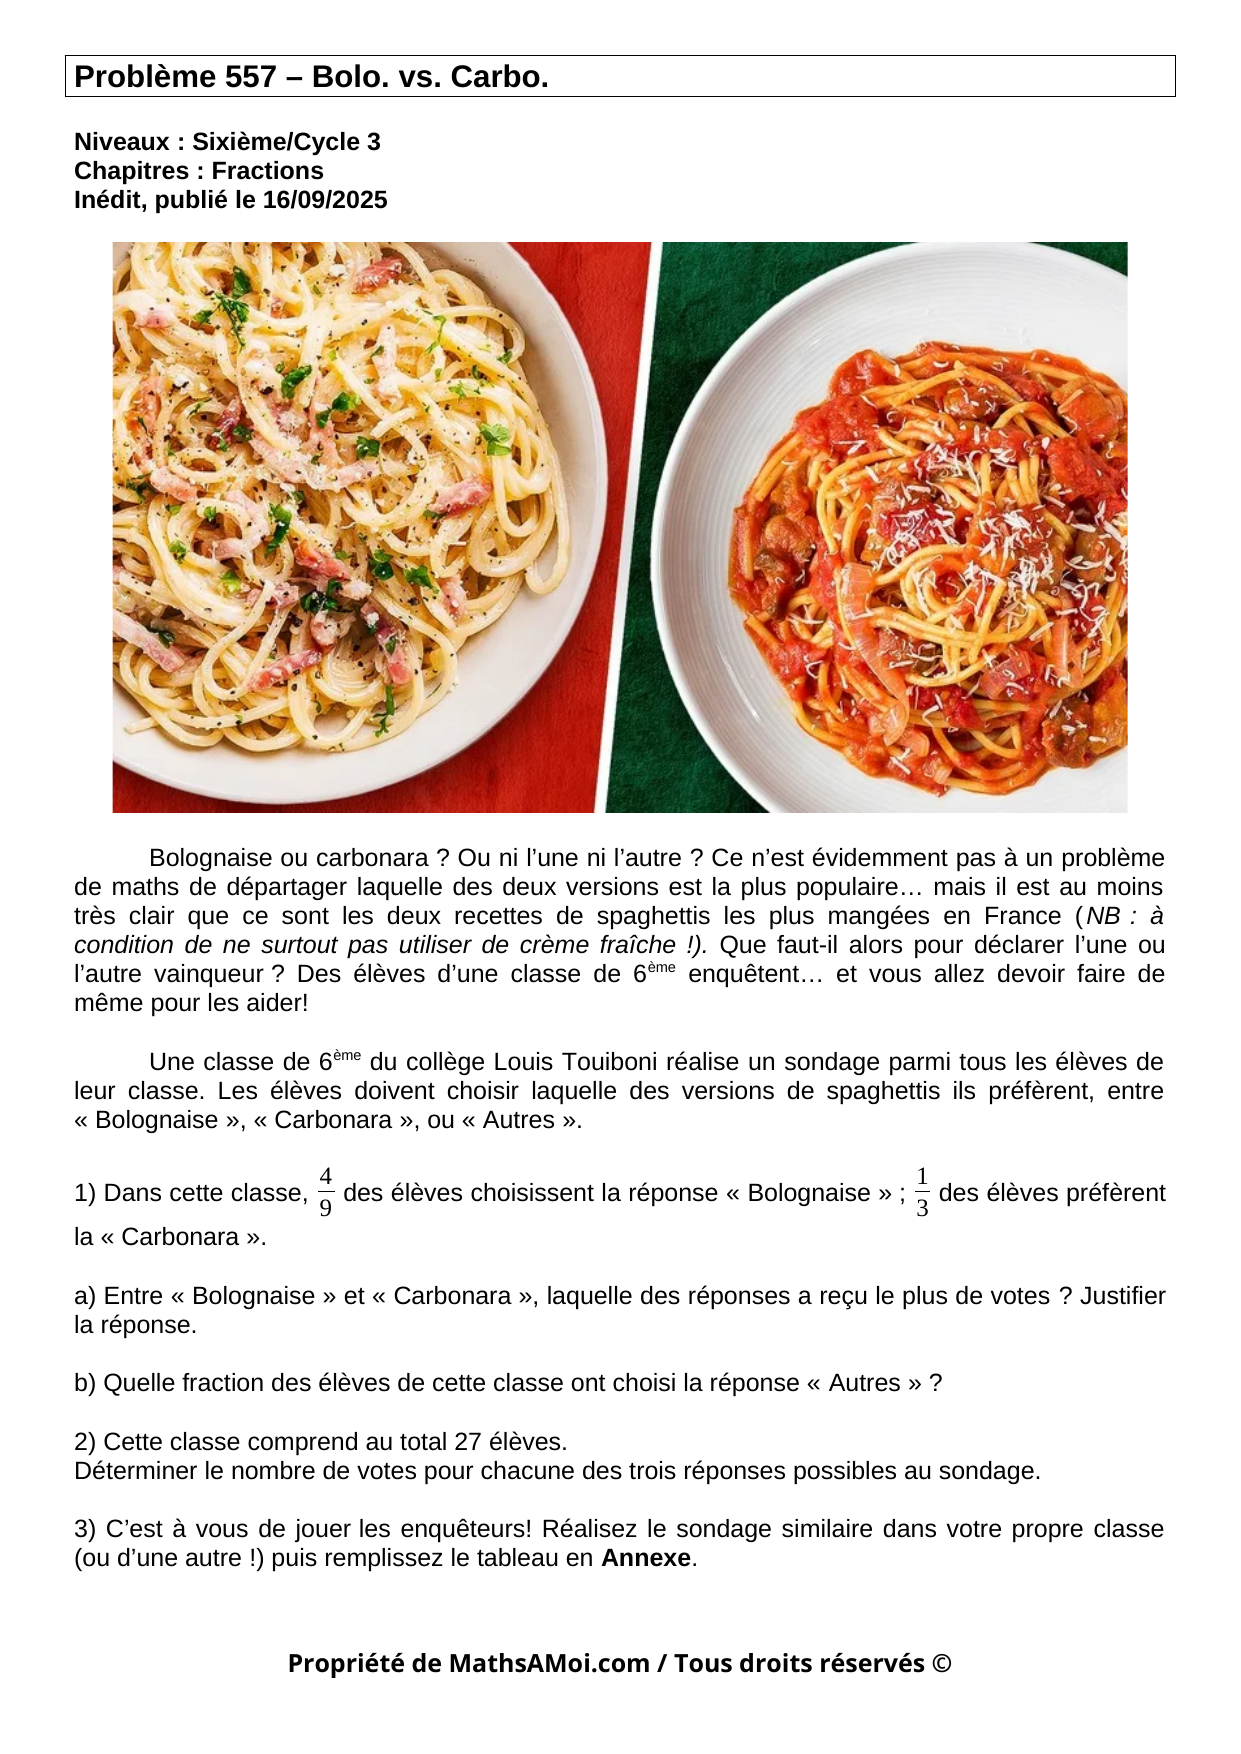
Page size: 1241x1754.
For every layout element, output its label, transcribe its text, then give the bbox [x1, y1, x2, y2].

text Déterminer le nombre de votes pour chacune des trois réponses possibles au sondage. [74, 1455, 1166, 1484]
text Chapitres : Fractions [74, 155, 1166, 184]
text Inédit, publié le 16/09/2025 [74, 184, 1166, 214]
text 1) Dans cette classe, des élèves choisissent la réponse « Bolognaise » ; des élèves préfèrent la « Carbonara ». [74, 1163, 1166, 1251]
picture [112, 242, 1128, 813]
text Une classe de 6ème du collège Louis Touiboni réalise un sondage parmi tous les élèves de leur classe. Les élèves doivent choisir laquelle des versions de spaghettis ils préfèrent, entre « Bolognaise », « Carbonara », ou « Autres ». [74, 1046, 1166, 1134]
text Problème 557 – Bolo. vs. Carbo. [66, 56, 1175, 96]
text Niveaux : Sixième/Cycle 3 [74, 126, 1166, 155]
text b) Quelle fraction des élèves de cette classe ont choisi la réponse « Autres » ? [74, 1368, 1166, 1397]
text 3) C’est à vous de jouer les enquêteurs! Réalisez le sondage similaire dans votre propre classe (ou d’une autre !) puis remplissez le tableau en Annexe. [74, 1513, 1166, 1572]
text a) Entre « Bolognaise » et « Carbonara », laquelle des réponses a reçu le plus de votes ? Justifier la réponse. [74, 1280, 1166, 1338]
text Bolognaise ou carbonara ? Ou ni l’une ni l’autre ? Ce n’est évidemment pas à un problème de maths de départager laquelle des deux versions est la plus populaire… mais il est au moins très clair que ce sont les deux recettes de spaghettis les plus mangées en France (NB : à condition de ne surtout pas utiliser de crème fraîche !). Que faut-il alors pour déclarer l’une ou l’autre vainqueur ? Des élèves d’une classe de 6ème enquêtent… et vous allez devoir faire de même pour les aider! [74, 842, 1166, 1017]
text 2) Cette classe comprend au total 27 élèves. [74, 1426, 1166, 1455]
